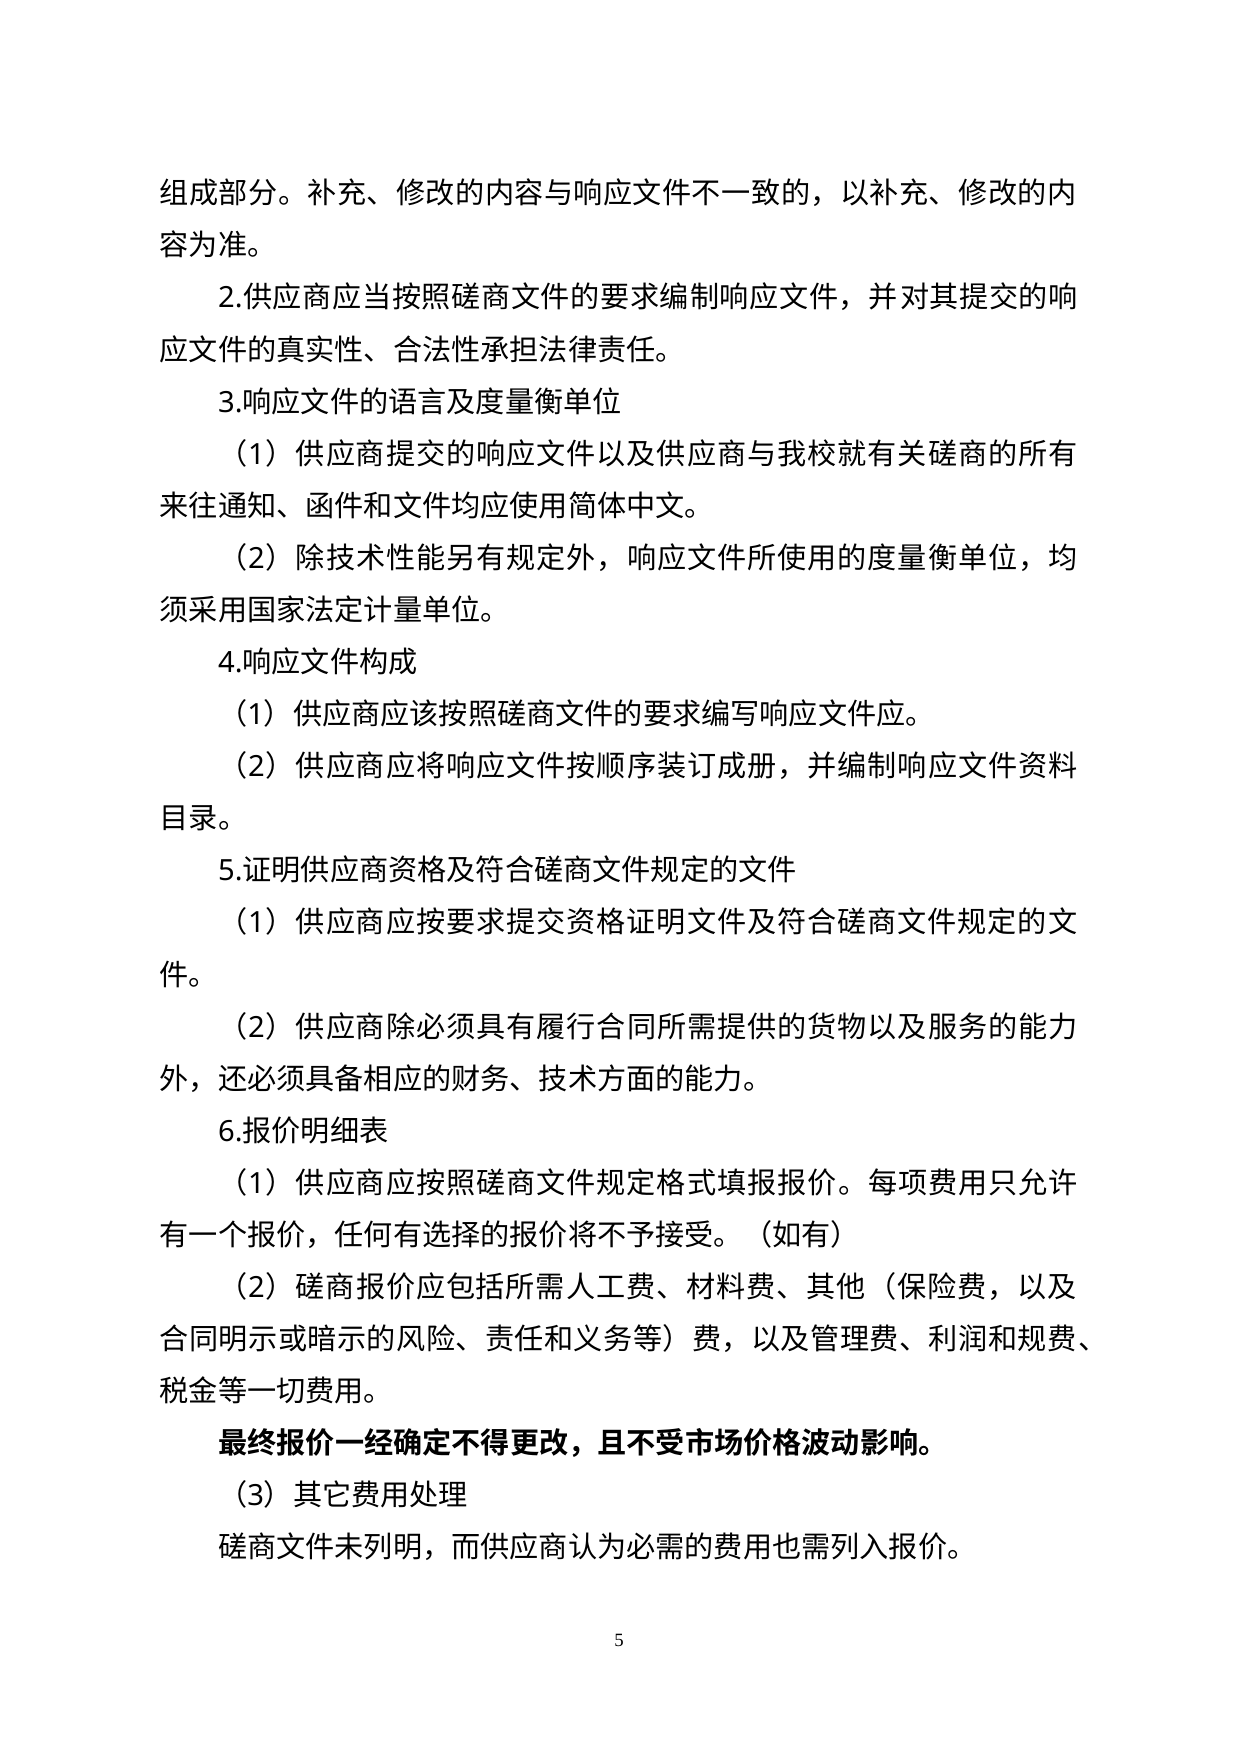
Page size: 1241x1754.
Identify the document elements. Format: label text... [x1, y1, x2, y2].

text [159, 162, 1078, 266]
text 4.响应文件构成 [159, 631, 1078, 683]
text （1）供应商应该按照磋商文件的要求编写响应文件应。 [159, 683, 1078, 735]
text （1）供应商应按要求提交资格证明文件及符合磋商文件规定的文件。 [159, 891, 1078, 995]
text （2）供应商除必须具有履行合同所需提供的货物以及服务的能力外，还必须具备相应的财务、技术方面的能力。 [159, 995, 1078, 1099]
text （2）除技术性能另有规定外，响应文件所使用的度量衡单位，均须采用国家法定计量单位。 [159, 527, 1078, 631]
text 2.供应商应当按照磋商文件的要求编制响应文件，并对其提交的响应文件的真实性、合法性承担法律责任。 [159, 266, 1078, 370]
text 5.证明供应商资格及符合磋商文件规定的文件 [159, 839, 1078, 891]
text （2）供应商应将响应文件按顺序装订成册，并编制响应文件资料目录。 [159, 735, 1078, 839]
text 3.响应文件的语言及度量衡单位 [159, 370, 1078, 422]
text （2）磋商报价应包括所需人工费、材料费、其他（保险费，以及合同明示或暗示的风险、责任和义务等）费，以及管理费、利润和规费、税金等一切费用。 [159, 1256, 1078, 1412]
text 6.报价明细表 [159, 1099, 1078, 1152]
text （3）其它费用处理 [159, 1464, 1078, 1516]
text 最终报价一经确定不得更改，且不受市场价格波动影响。 [159, 1412, 1078, 1464]
text （1）供应商应按照磋商文件规定格式填报报价。每项费用只允许有一个报价，任何有选择的报价将不予接受。（如有） [159, 1152, 1078, 1256]
text 磋商文件未列明，而供应商认为必需的费用也需列入报价。 [159, 1516, 1078, 1568]
text （1）供应商提交的响应文件以及供应商与我校就有关磋商的所有来往通知、函件和文件均应使用简体中文。 [159, 422, 1078, 527]
